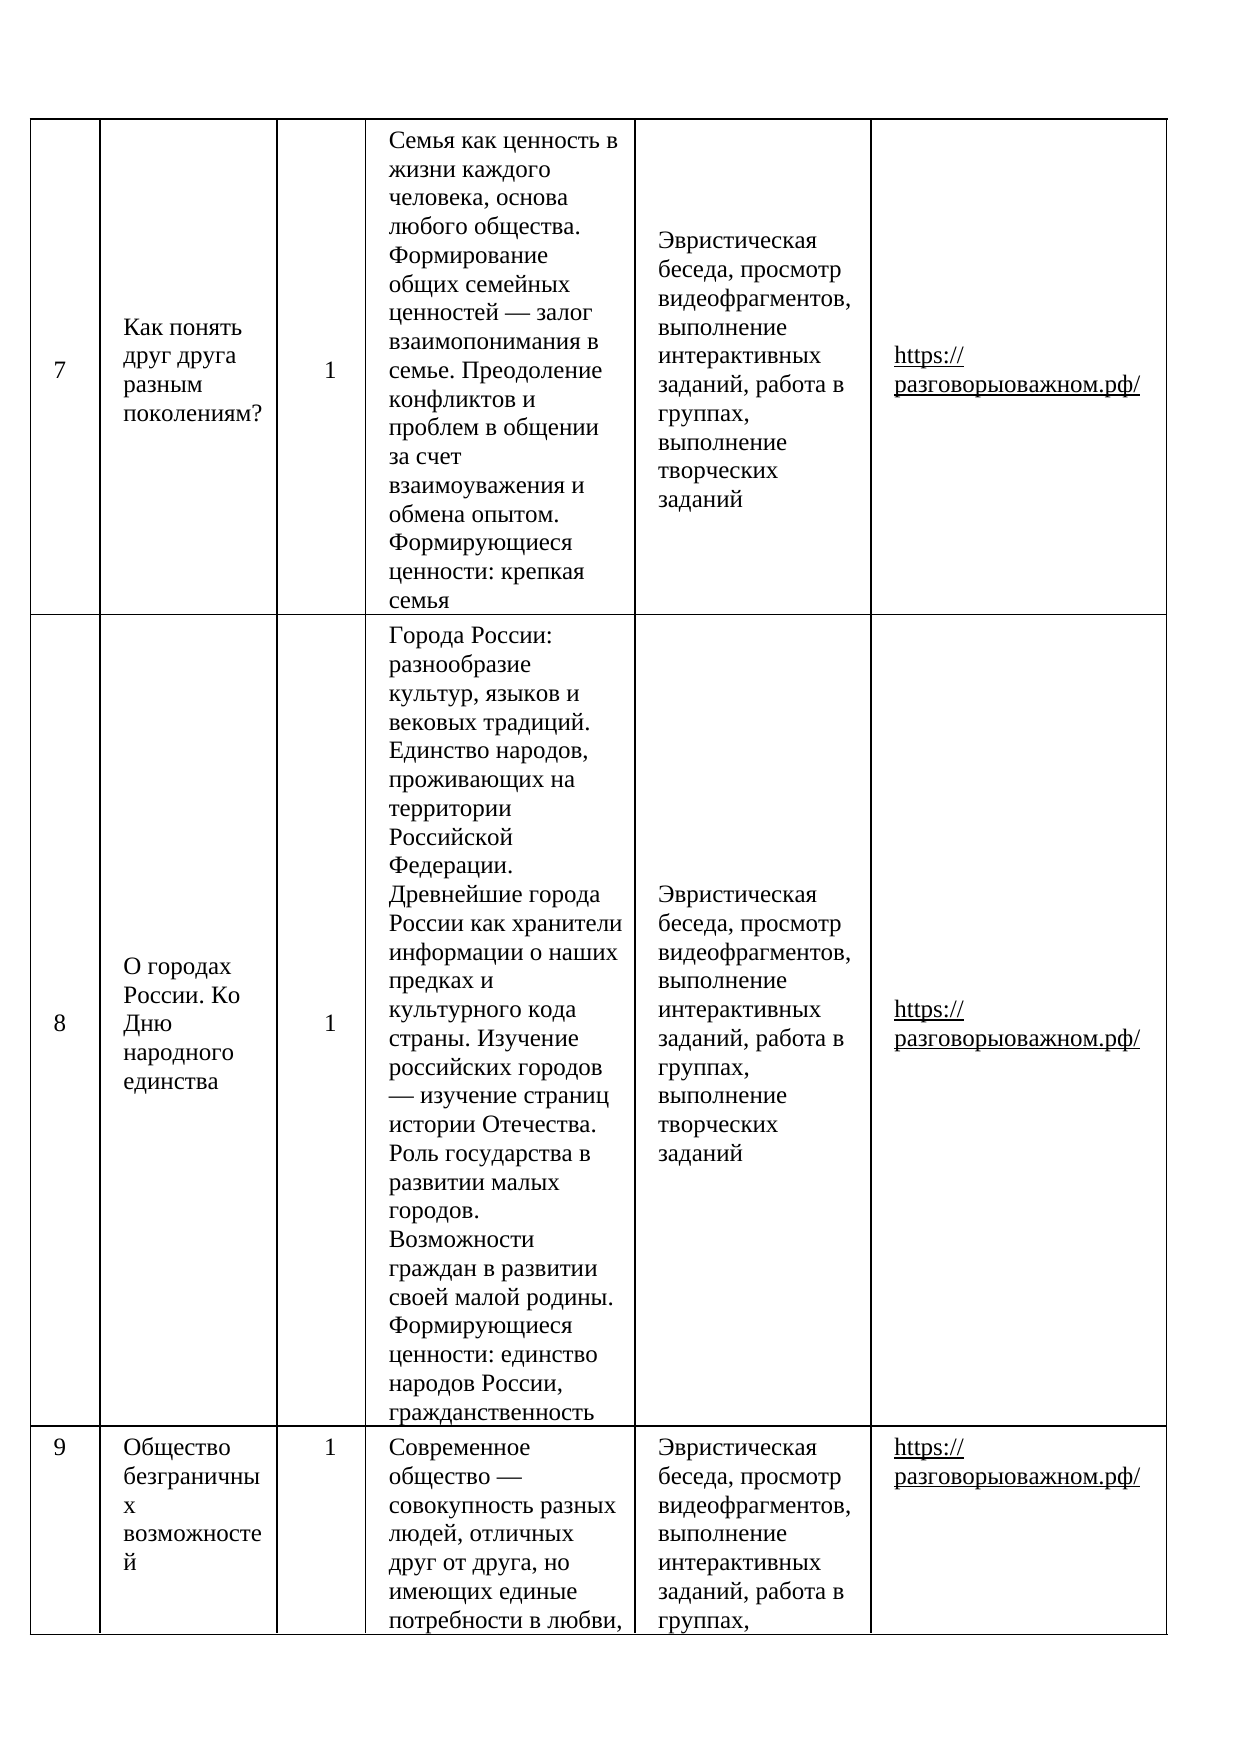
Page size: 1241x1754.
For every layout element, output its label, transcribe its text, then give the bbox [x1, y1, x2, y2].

table_cell О городах России. Ко Дню народного единства [101, 615, 276, 1425]
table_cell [636, 120, 870, 614]
table_cell 9 [31, 1427, 99, 1633]
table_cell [872, 120, 1166, 614]
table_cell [872, 1427, 1166, 1633]
table_cell Города России: разнообразие культур, языков и вековых традиций. Единство народов, проживающих на территории Российской Федерации. Древнейшие города России как хранители информации о наших предках и культурного кода страны. Изучение российских городов — изучение страниц истории Отечества. Роль государства в развитии малых городов. Возможности граждан в развитии своей малой родины. Формирующиеся ценности: единство народов России, гражданственность [366, 615, 634, 1425]
table_cell https://разговорыоважном.рф/ [872, 615, 1166, 1425]
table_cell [101, 1427, 276, 1633]
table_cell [366, 1427, 634, 1633]
table_cell Как понять друг друга разным поколениям? [101, 120, 276, 614]
table_cell 1 [278, 120, 365, 614]
table_cell Семья как ценность в жизни каждого человека, основа любого общества. Формирование общих семейных ценностей — залог взаимопонимания в семье. Преодоление конфликтов и проблем в общении за счет взаимоуважения и обмена опытом. Формирующиеся ценности: крепкая семья [366, 120, 634, 614]
table_cell 1 [278, 1427, 365, 1633]
table_cell 1 [278, 615, 365, 1425]
table_cell 8 [31, 615, 99, 1425]
table_cell 7 [31, 120, 99, 614]
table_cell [636, 1427, 870, 1633]
table_cell Эвристическая беседа, просмотр видеофрагментов, выполнение интерактивных заданий, работа в группах, выполнение творческих заданий [636, 615, 870, 1425]
